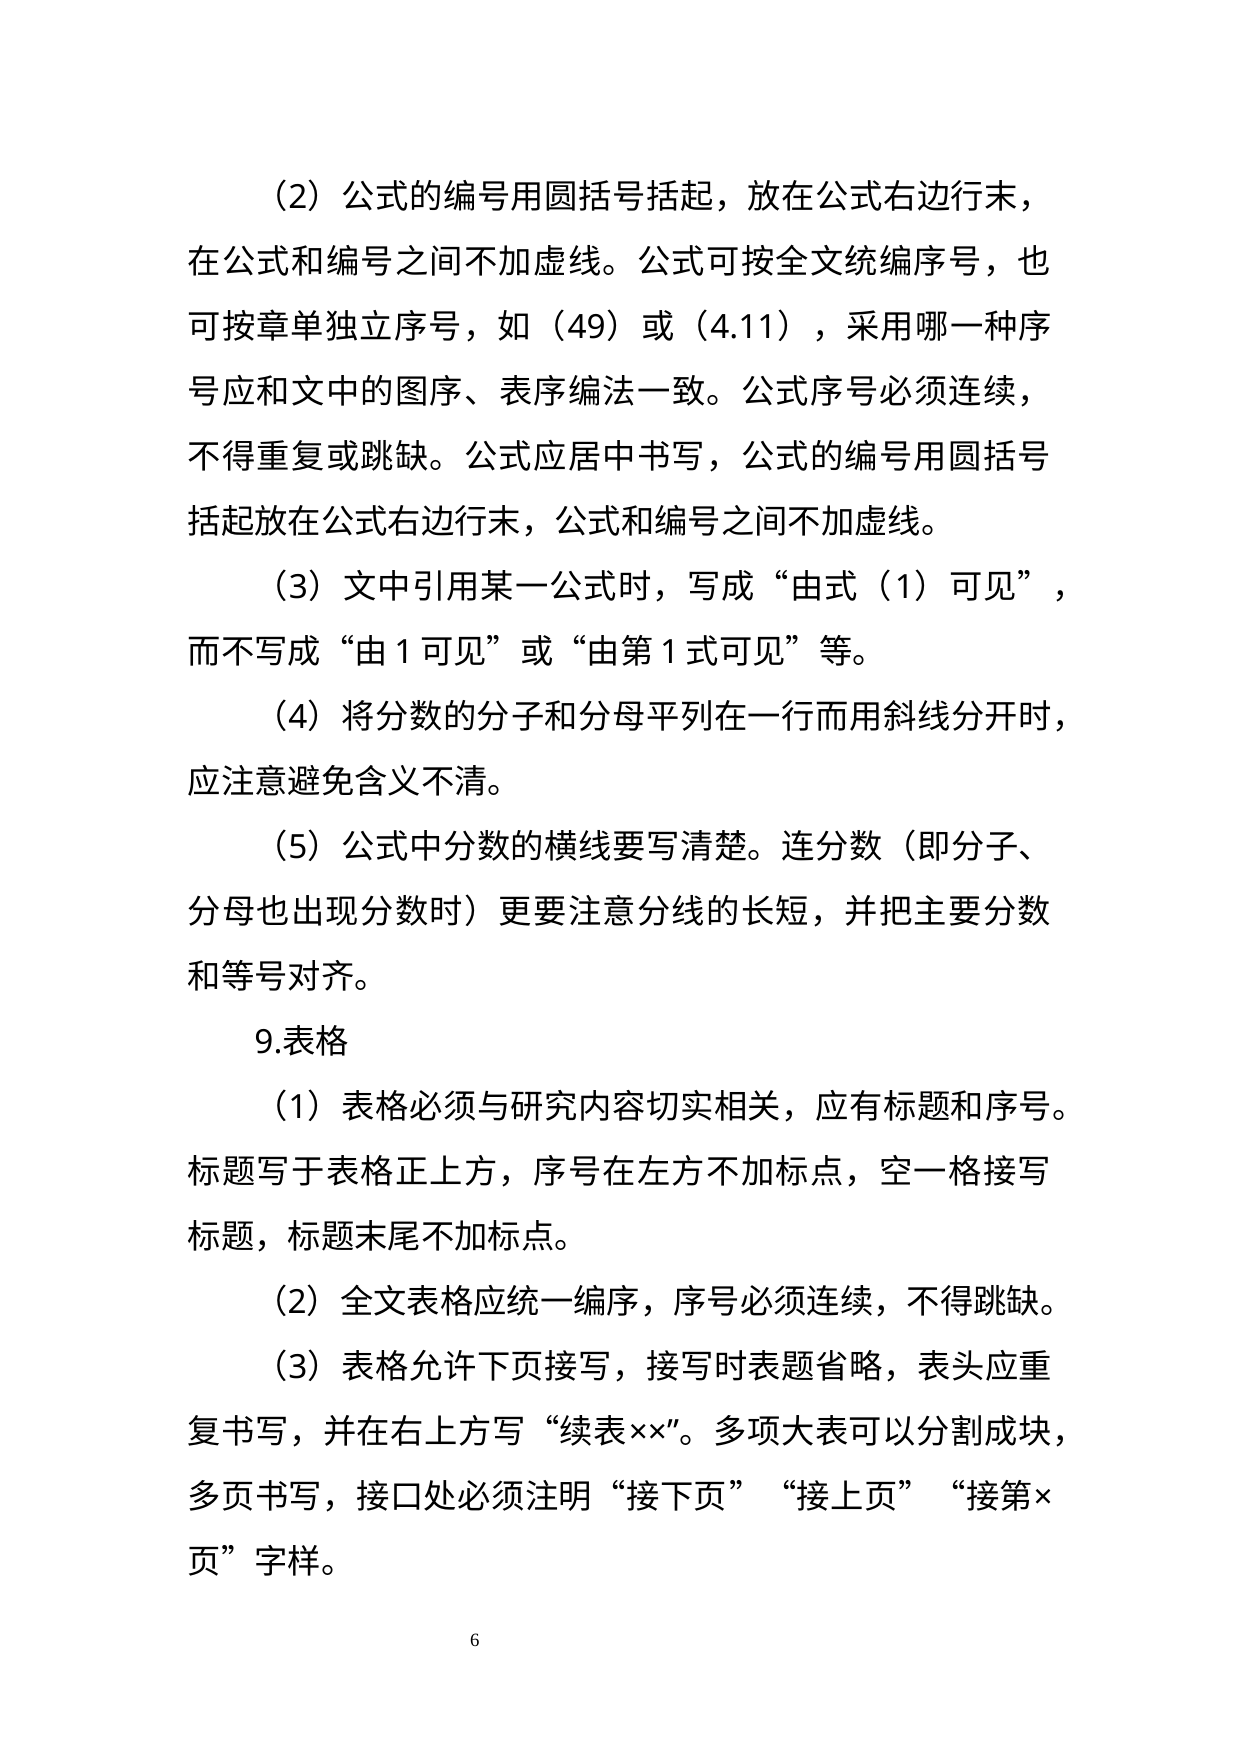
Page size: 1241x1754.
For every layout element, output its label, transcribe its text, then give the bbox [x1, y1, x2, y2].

text （5）公式中分数的横线要写清楚。连分数（即分子、分母也出现分数时）更要注意分线的长短，并把主要分数和等号对齐。 [187, 812, 1053, 1007]
text （1）表格必须与研究内容切实相关，应有标题和序号。标题写于表格正上方，序号在左方不加标点，空一格接写标题，标题末尾不加标点。 [187, 1072, 1053, 1267]
text （2）全文表格应统一编序，序号必须连续，不得跳缺。 [187, 1267, 1053, 1332]
text （2）公式的编号用圆括号括起，放在公式右边行末，在公式和编号之间不加虚线。公式可按全文统编序号，也可按章单独立序号，如（49）或（4.11），采用哪一种序号应和文中的图序、表序编法一致。公式序号必须连续，不得重复或跳缺。公式应居中书写，公式的编号用圆括号括起放在公式右边行末，公式和编号之间不加虚线。 [187, 162, 1053, 552]
text （3）表格允许下页接写，接写时表题省略，表头应重复书写，并在右上方写“续表××”。多项大表可以分割成块，多页书写，接口处必须注明“接下页”“接上页”“接第×页”字样。 [187, 1332, 1053, 1592]
text （3）文中引用某一公式时，写成“由式（1）可见”，而不写成“由1可见”或“由第1式可见”等。 [187, 552, 1053, 682]
text （4）将分数的分子和分母平列在一行而用斜线分开时，应注意避免含义不清。 [187, 682, 1053, 812]
text 9.表格 [187, 1007, 1053, 1072]
